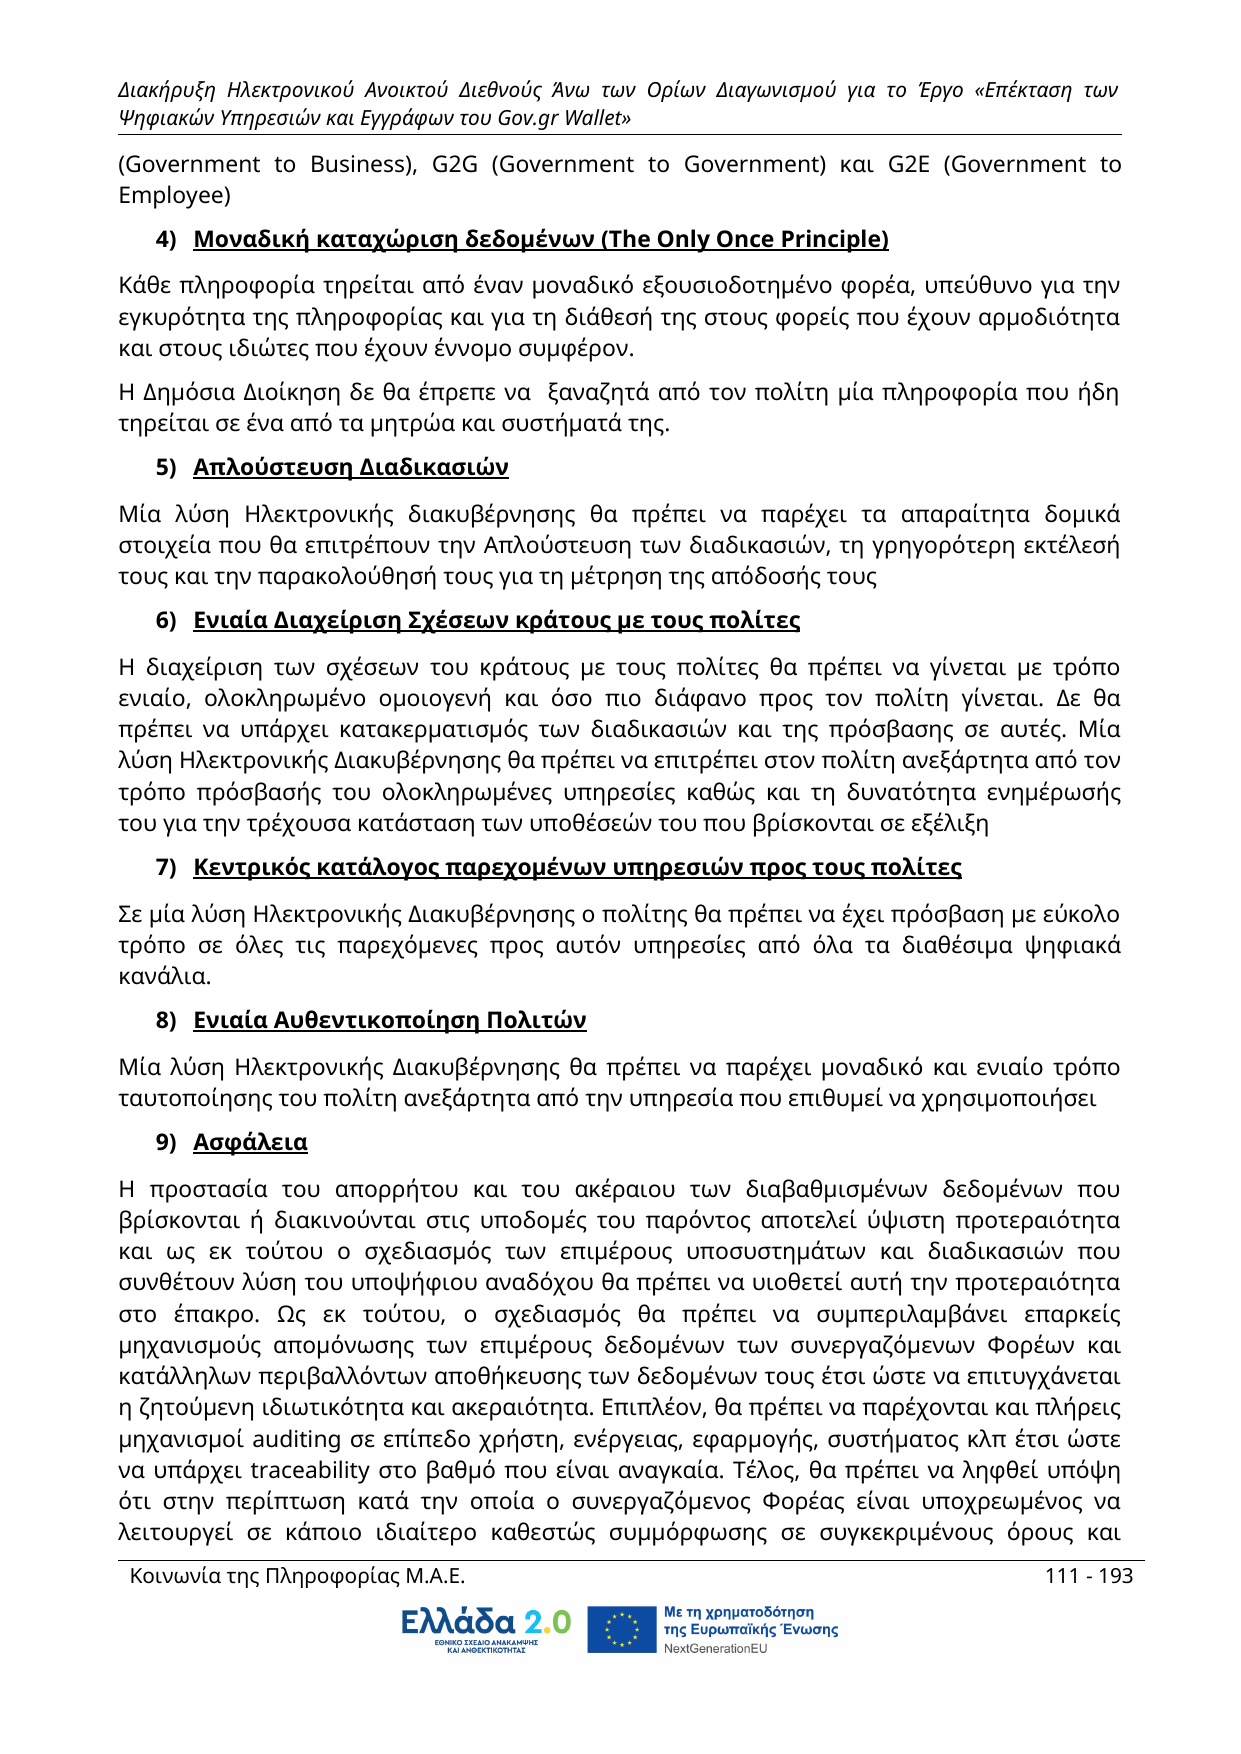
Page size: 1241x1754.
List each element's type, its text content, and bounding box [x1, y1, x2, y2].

list Ασφάλεια [156, 1126, 1122, 1157]
list Ενιαία Αυθεντικοποίηση Πολιτών [156, 1004, 1122, 1035]
text Μία λύση Ηλεκτρονικής διακυβέρνησης θα πρέπει να παρέχει τα απαραίτητα δομικά στοιχεία που θα επιτρέπουν την Απλούστευση των διαδικασιών, τη γρηγορότερη εκτέλεσή τους και την παρακολούθησή τους για τη μέτρηση της απόδοσής τους [118, 497, 1122, 591]
text Κάθε πληροφορία τηρείται από έναν μοναδικό εξουσιοδοτημένο φορέα, υπεύθυνο για την εγκυρότητα της πληροφορίας και για τη διάθεσή της στους φορείς που έχουν αρμοδιότητα και στους ιδιώτες που έχουν έννομο συμφέρον. [118, 269, 1122, 363]
text Σε μία λύση Ηλεκτρονικής Διακυβέρνησης ο πολίτης θα πρέπει να έχει πρόσβαση με εύκολο τρόπο σε όλες τις παρεχόμενες προς αυτόν υπηρεσίες από όλα τα διαθέσιμα ψηφιακά κανάλια. [118, 897, 1122, 991]
text Η Δημόσια Διοίκηση δε θα έπρεπε να ξαναζητά από τον πολίτη μία πληροφορία που ήδη τηρείται σε ένα από τα μητρώα και συστήματά της. [118, 376, 1122, 438]
text Η διαχείριση των σχέσεων του κράτους με τους πολίτες θα πρέπει να γίνεται με τρόπο ενιαίο, ολοκληρωμένο ομοιογενή και όσο πιο διάφανο προς τον πολίτη γίνεται. Δε θα πρέπει να υπάρχει κατακερματισμός των διαδικασιών και της πρόσβασης σε αυτές. Μία λύση Ηλεκτρονικής Διακυβέρνησης θα πρέπει να επιτρέπει στον πολίτη ανεξάρτητα από τον τρόπο πρόσβασής του ολοκληρωμένες υπηρεσίες καθώς και τη δυνατότητα ενημέρωσής του για την τρέχουσα κατάσταση των υποθέσεών του που βρίσκονται σε εξέλιξη [118, 651, 1122, 838]
list Ενιαία Διαχείριση Σχέσεων κράτους με τους πολίτες [156, 604, 1122, 635]
list Απλούστευση Διαδικασιών [156, 451, 1122, 482]
text Μία λύση Ηλεκτρονικής Διακυβέρνησης θα πρέπει να παρέχει μοναδικό και ενιαίο τρόπο ταυτοποίησης του πολίτη ανεξάρτητα από την υπηρεσία που επιθυμεί να χρησιμοποιήσει [118, 1051, 1122, 1113]
picture [386, 1590, 855, 1670]
list Κεντρικός κατάλογος παρεχομένων υπηρεσιών προς τους πολίτες [156, 851, 1122, 882]
list Μοναδική καταχώριση δεδομένων (The Only Once Principle) [156, 222, 1122, 254]
